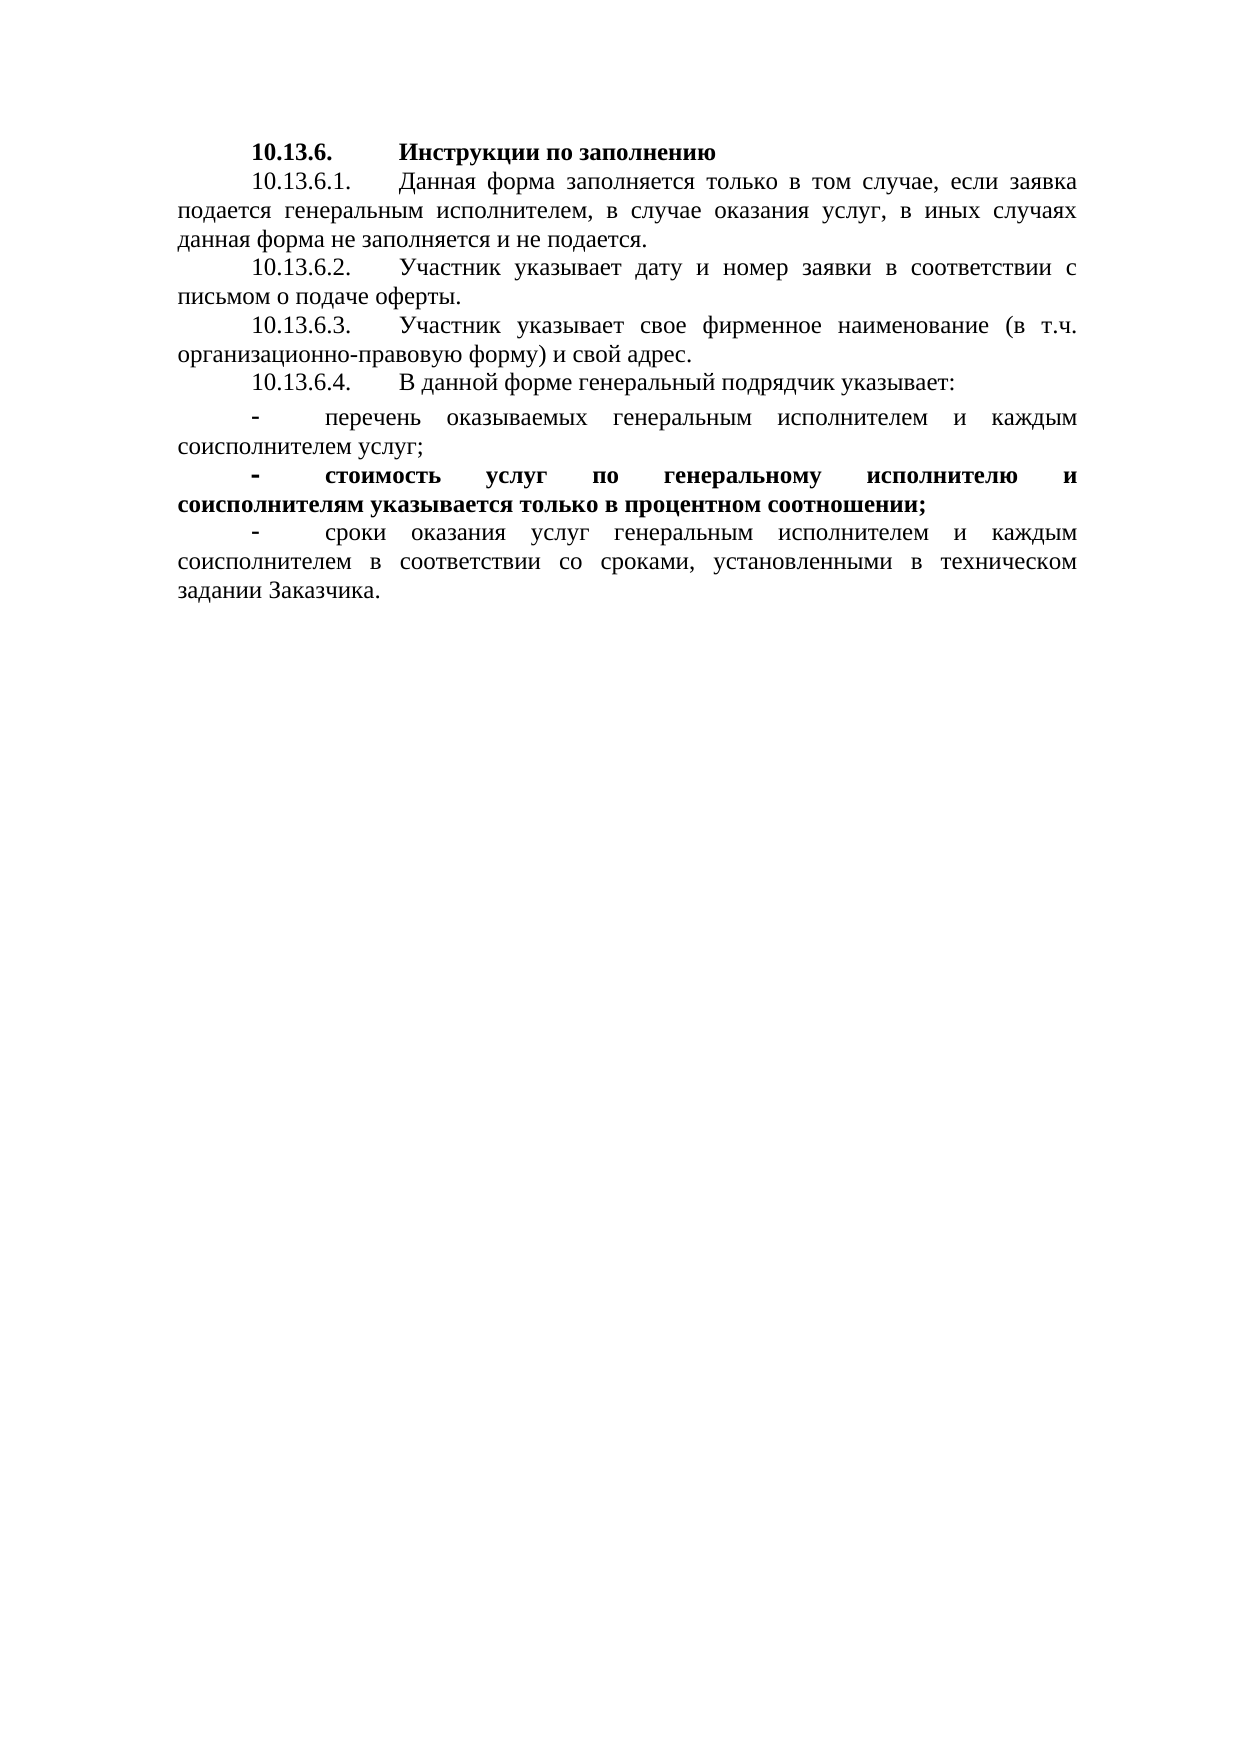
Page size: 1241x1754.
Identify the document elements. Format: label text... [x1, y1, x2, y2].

list стоимость услуг по генеральному исполнителю и соисполнителям указывается только в процентном соотношении; [177, 485, 1078, 542]
list Участник указывает дату и номер заявки в соответствии с письмом о подаче оферты. [177, 265, 1078, 322]
list сроки оказания услуг генеральным исполнителем и каждым соисполнителем в соответствии со сроками, установленными в техническом задании Заказчика. [177, 542, 1078, 629]
list Инструкции по заполнению [177, 137, 1078, 166]
list Данная форма заполняется только в том случае, если заявка подается генеральным исполнителем, в случае оказания услуг, в иных случаях данная форма не заполняется и не подается. [177, 172, 1078, 259]
list перечень оказываемых генеральным исполнителем и каждым соисполнителем услуг; [177, 427, 1078, 485]
list Участник указывает свое фирменное наименование (в т.ч. организационно-правовую форму) и свой адрес. [177, 329, 1078, 386]
list В данной форме генеральный подрядчик указывает: [177, 392, 1078, 421]
